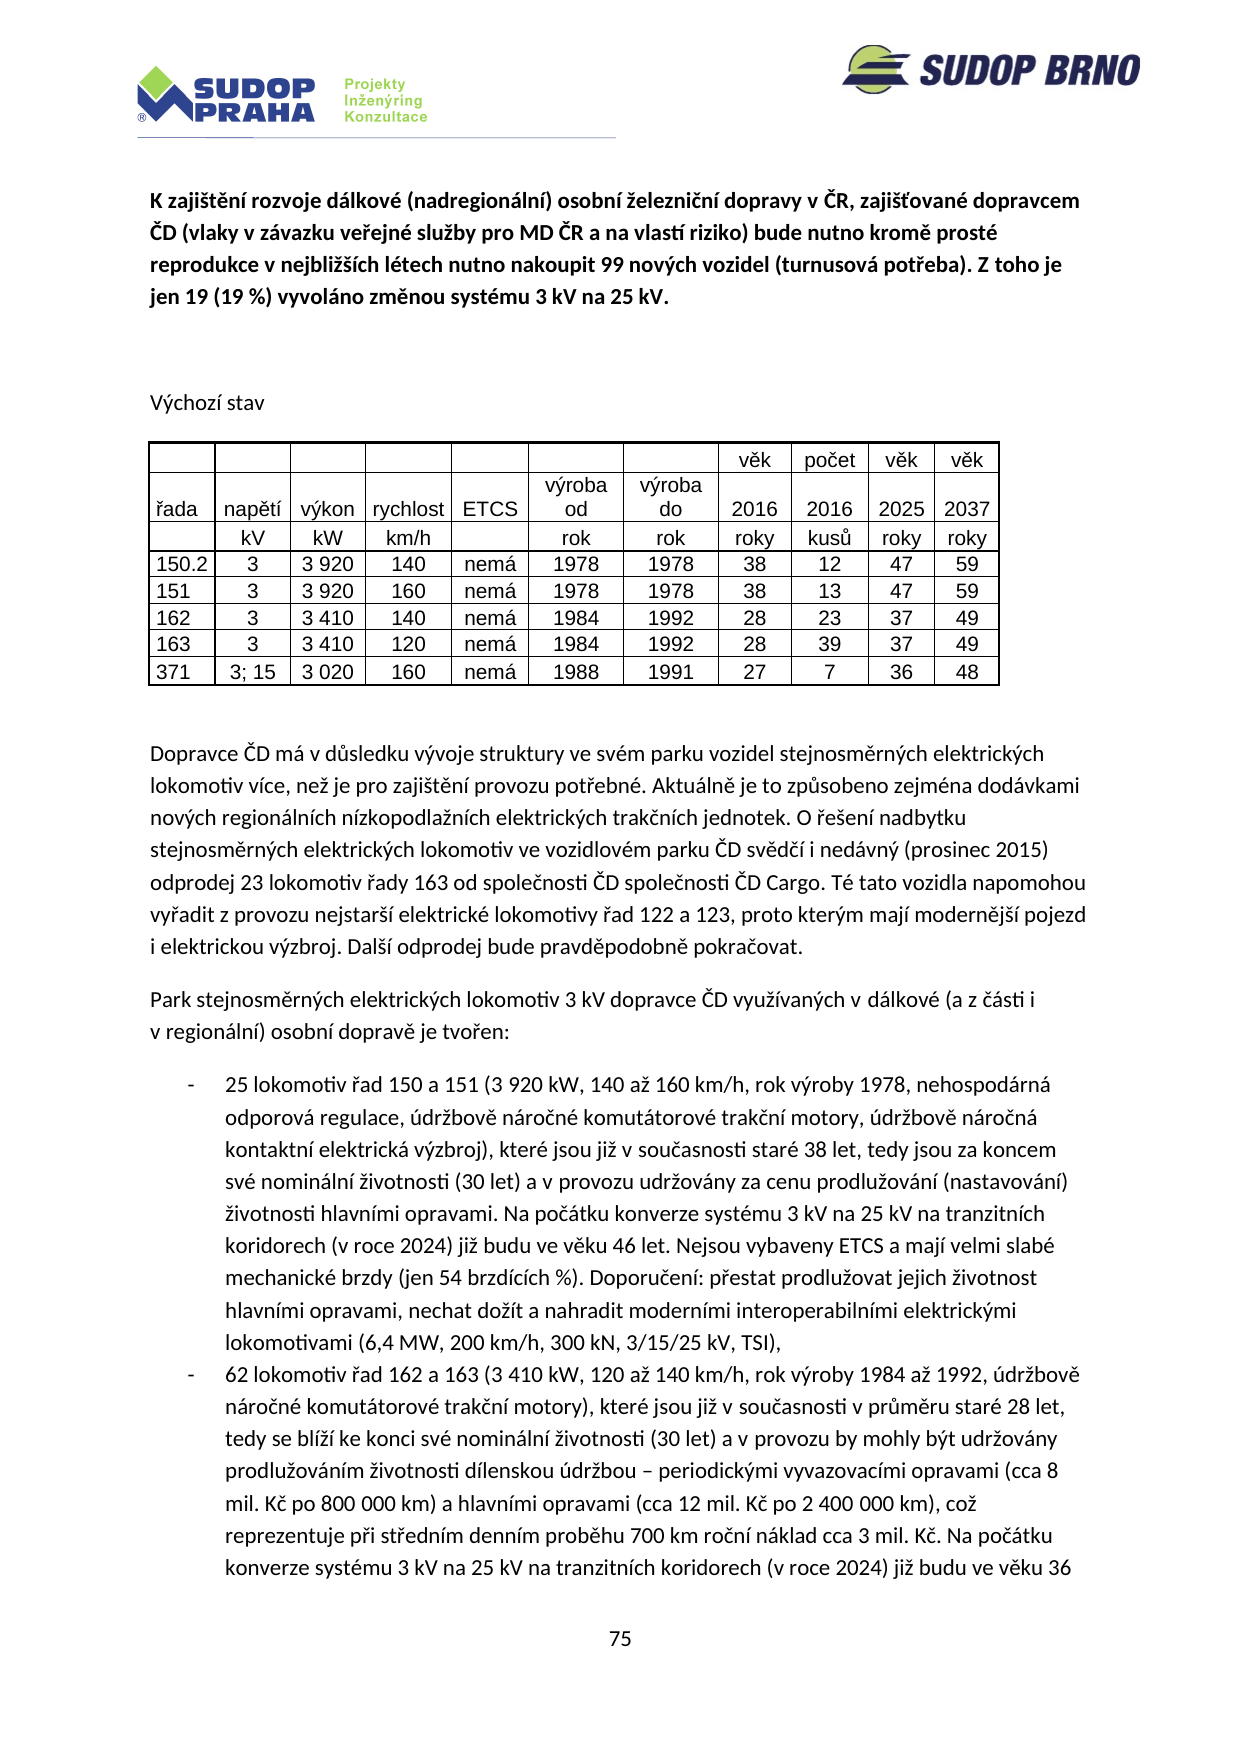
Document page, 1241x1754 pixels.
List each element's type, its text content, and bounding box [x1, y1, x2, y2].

table_header [150, 444, 214, 472]
table_cell 1988 [529, 657, 623, 684]
table_cell 151 [150, 577, 214, 603]
table_cell 1978 [529, 577, 623, 603]
table_cell 47 [869, 577, 934, 603]
list 25 lokomotiv řad 150 a 151 (3 920 kW, 140 až 160 km/h, rok výroby 1978, nehospodárná odporová regulace, údržbově náročné komutátorové trakční motory, údržbově náročná kontaktní elektrická výzbroj), které jsou již v současnosti staré 38 let, tedy jsou za koncem své nominální životnosti (30 let) a v provozu udržovány za cenu prodlužování (nastavování) životnosti hlavními opravami. Na počátku konverze systému 3 kV na 25 kV na tranzitních koridorech (v roce 2024) již budu ve věku 46 let. Nejsou vybaveny ETCS a mají velmi slabé mechanické brzdy (jen 54 brzdících %). Doporučení: přestat prodlužovat jejich životnost hlavními opravami, nechat dožít a nahradit moderními interoperabilními elektrickými lokomotivami (6,4 MW, 200 km/h, 300 kN, 3/15/25 kV, TSI), [187, 1070, 1090, 1356]
table_cell 3 [216, 577, 290, 603]
table_cell 1992 [624, 604, 718, 629]
table_cell 28 [719, 604, 791, 629]
table_cell roky [869, 522, 934, 549]
table_cell roky [935, 522, 998, 549]
table_cell 2016 [719, 473, 791, 521]
table_cell 3 [216, 552, 290, 576]
table_cell 48 [935, 657, 998, 684]
table_header věk [719, 444, 791, 472]
table_cell nemá [452, 630, 528, 656]
table_cell 49 [935, 604, 998, 629]
table_cell 162 [150, 604, 214, 629]
table_cell rychlost [366, 473, 451, 521]
table_cell 1978 [624, 577, 718, 603]
text Park stejnosměrných elektrických lokomotiv 3 kV dopravce ČD využívaných v dálkové (a z části i v regionální) osobní dopravě je tvořen: [150, 985, 1090, 1045]
table_cell 3 [216, 604, 290, 629]
table_cell 39 [792, 630, 868, 656]
table_cell 1978 [624, 552, 718, 576]
table_cell 37 [869, 604, 934, 629]
picture [841, 45, 1149, 96]
table_cell nemá [452, 657, 528, 684]
text Dopravce ČD má v důsledku vývoje struktury ve svém parku vozidel stejnosměrných elektrických lokomotiv více, než je pro zajištění provozu potřebné. Aktuálně je to způsobeno zejména dodávkami nových regionálních nízkopodlažních elektrických trakčních jednotek. O řešení nadbytku stejnosměrných elektrických lokomotiv ve vozidlovém parku ČD svědčí i nedávný (prosinec 2015) odprodej 23 lokomotiv řady 163 od společnosti ČD společnosti ČD Cargo. Té tato vozidla napomohou vyřadit z provozu nejstarší elektrické lokomotivy řad 122 a 123, proto kterým mají modernější pojezd i elektrickou výzbroj. Další odprodej bude pravděpodobně pokračovat. [150, 739, 1090, 960]
table_cell 120 [366, 630, 451, 656]
table_cell rok [529, 522, 623, 549]
table_cell kW [291, 522, 365, 549]
table_cell 3 [216, 630, 290, 656]
text K zajištění rozvoje dálkové (nadregionální) osobní železniční dopravy v ČR, zajišťované dopravcem ČD (vlaky v závazku veřejné služby pro MD ČR a na vlastí riziko) bude nutno kromě prosté reprodukce v nejbližších létech nutno nakoupit 99 nových vozidel (turnusová potřeba). Z toho je jen 19 (19 %) vyvoláno změnou systému 3 kV na 25 kV. [150, 186, 1090, 310]
table_cell 3 410 [291, 604, 365, 629]
table_cell 47 [869, 552, 934, 576]
table_cell 3; 15 [216, 657, 290, 684]
table_cell km/h [366, 522, 451, 549]
table_cell 3 920 [291, 552, 365, 576]
table_header [529, 444, 623, 472]
table_cell 160 [366, 577, 451, 603]
table_cell 1984 [529, 630, 623, 656]
table_cell kusů [792, 522, 868, 549]
table_cell 1991 [624, 657, 718, 684]
table_cell 28 [719, 630, 791, 656]
table_cell nemá [452, 552, 528, 576]
table_cell 371 [150, 657, 214, 684]
table_cell 23 [792, 604, 868, 629]
table_header věk [935, 444, 998, 472]
table_cell 7 [792, 657, 868, 684]
table_cell výkon [291, 473, 365, 521]
table_cell výroba od [529, 473, 623, 521]
table_cell 38 [719, 552, 791, 576]
table_cell 140 [366, 604, 451, 629]
table_cell 163 [150, 630, 214, 656]
table_header počet [792, 444, 868, 472]
table_cell 1978 [529, 552, 623, 576]
table_cell 2016 [792, 473, 868, 521]
table_header [291, 444, 365, 472]
table_cell nemá [452, 577, 528, 603]
table_cell [150, 522, 214, 549]
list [187, 1360, 1090, 1581]
table_cell výroba do [624, 473, 718, 521]
table_cell rok [624, 522, 718, 549]
table_cell napětí [216, 473, 290, 521]
table_cell 49 [935, 630, 998, 656]
picture [137, 65, 435, 126]
table_cell 2025 [869, 473, 934, 521]
table_cell kV [216, 522, 290, 549]
table_cell 59 [935, 552, 998, 576]
table_cell 12 [792, 552, 868, 576]
table_header [624, 444, 718, 472]
table_cell 36 [869, 657, 934, 684]
table_cell nemá [452, 604, 528, 629]
table_cell 150.2 [150, 552, 214, 576]
table_cell 3 920 [291, 577, 365, 603]
table_cell 13 [792, 577, 868, 603]
table_cell roky [719, 522, 791, 549]
table_cell 3 410 [291, 630, 365, 656]
table_header [452, 444, 528, 472]
table_cell 140 [366, 552, 451, 576]
table_header [366, 444, 451, 472]
table_cell 37 [869, 630, 934, 656]
table_cell 59 [935, 577, 998, 603]
table_cell 1984 [529, 604, 623, 629]
table_cell 160 [366, 657, 451, 684]
table_cell ETCS [452, 473, 528, 521]
table_header věk [869, 444, 934, 472]
table_cell 27 [719, 657, 791, 684]
table_cell 1992 [624, 630, 718, 656]
table_cell 38 [719, 577, 791, 603]
table_cell 2037 [935, 473, 998, 521]
text Výchozí stav [150, 388, 1090, 416]
table_cell [452, 522, 528, 549]
table_cell 3 020 [291, 657, 365, 684]
table_header [216, 444, 290, 472]
table_cell řada [150, 473, 214, 521]
